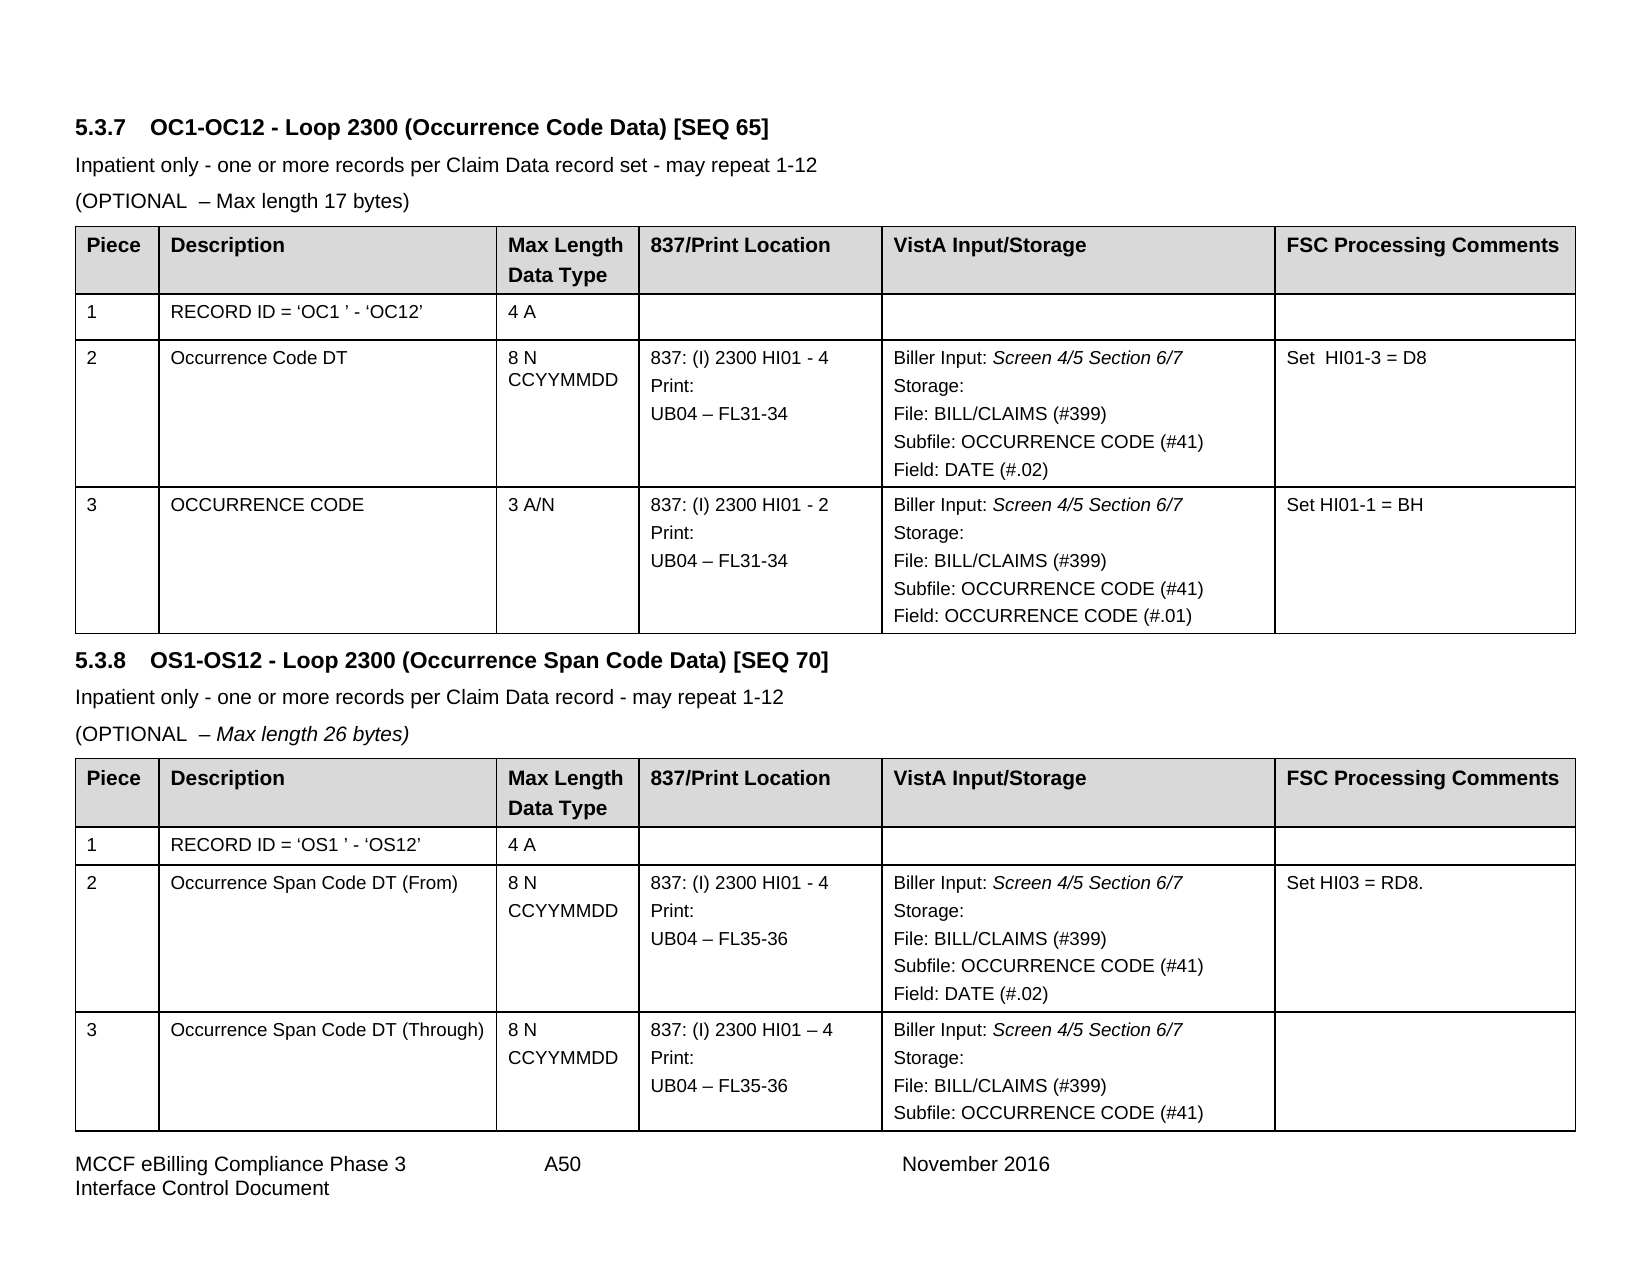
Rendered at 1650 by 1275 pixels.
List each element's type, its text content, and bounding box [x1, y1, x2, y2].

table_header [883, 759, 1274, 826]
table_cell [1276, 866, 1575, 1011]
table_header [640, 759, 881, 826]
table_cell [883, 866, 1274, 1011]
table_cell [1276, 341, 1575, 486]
subtitle OC1-OC12 - Loop 2300 (Occurrence Code Data) [SEQ 65] [75, 114, 1575, 140]
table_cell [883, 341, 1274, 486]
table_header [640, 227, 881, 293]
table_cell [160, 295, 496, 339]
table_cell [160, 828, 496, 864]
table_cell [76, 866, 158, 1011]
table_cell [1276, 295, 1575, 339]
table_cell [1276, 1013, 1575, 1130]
subtitle OS1-OS12 - Loop 2300 (Occurrence Span Code Data) [SEQ 70] [75, 647, 1575, 673]
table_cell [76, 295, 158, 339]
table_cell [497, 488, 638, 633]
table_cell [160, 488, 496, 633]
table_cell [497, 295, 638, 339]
text Inpatient only - one or more records per Claim Data record set - may repeat 1-12 [75, 153, 1575, 177]
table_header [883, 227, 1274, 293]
text (OPTIONAL – Max length 17 bytes) [75, 189, 1575, 213]
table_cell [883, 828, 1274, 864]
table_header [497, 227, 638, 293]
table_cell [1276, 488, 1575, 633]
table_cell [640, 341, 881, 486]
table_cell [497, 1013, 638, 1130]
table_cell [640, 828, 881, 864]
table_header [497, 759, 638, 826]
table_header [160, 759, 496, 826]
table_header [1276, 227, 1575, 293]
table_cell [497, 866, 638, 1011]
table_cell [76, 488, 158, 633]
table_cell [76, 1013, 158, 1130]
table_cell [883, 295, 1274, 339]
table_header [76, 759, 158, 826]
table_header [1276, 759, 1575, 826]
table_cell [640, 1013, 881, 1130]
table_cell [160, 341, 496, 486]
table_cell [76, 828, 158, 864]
text (OPTIONAL – Max length 26 bytes) [75, 722, 1575, 746]
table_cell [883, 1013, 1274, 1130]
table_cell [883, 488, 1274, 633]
text Inpatient only - one or more records per Claim Data record - may repeat 1-12 [75, 685, 1575, 709]
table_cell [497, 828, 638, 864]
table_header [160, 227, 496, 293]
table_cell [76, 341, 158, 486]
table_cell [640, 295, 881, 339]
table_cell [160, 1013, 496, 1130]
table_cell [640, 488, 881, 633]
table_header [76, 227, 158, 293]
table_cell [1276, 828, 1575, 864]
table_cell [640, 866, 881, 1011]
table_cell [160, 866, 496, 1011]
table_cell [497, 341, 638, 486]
